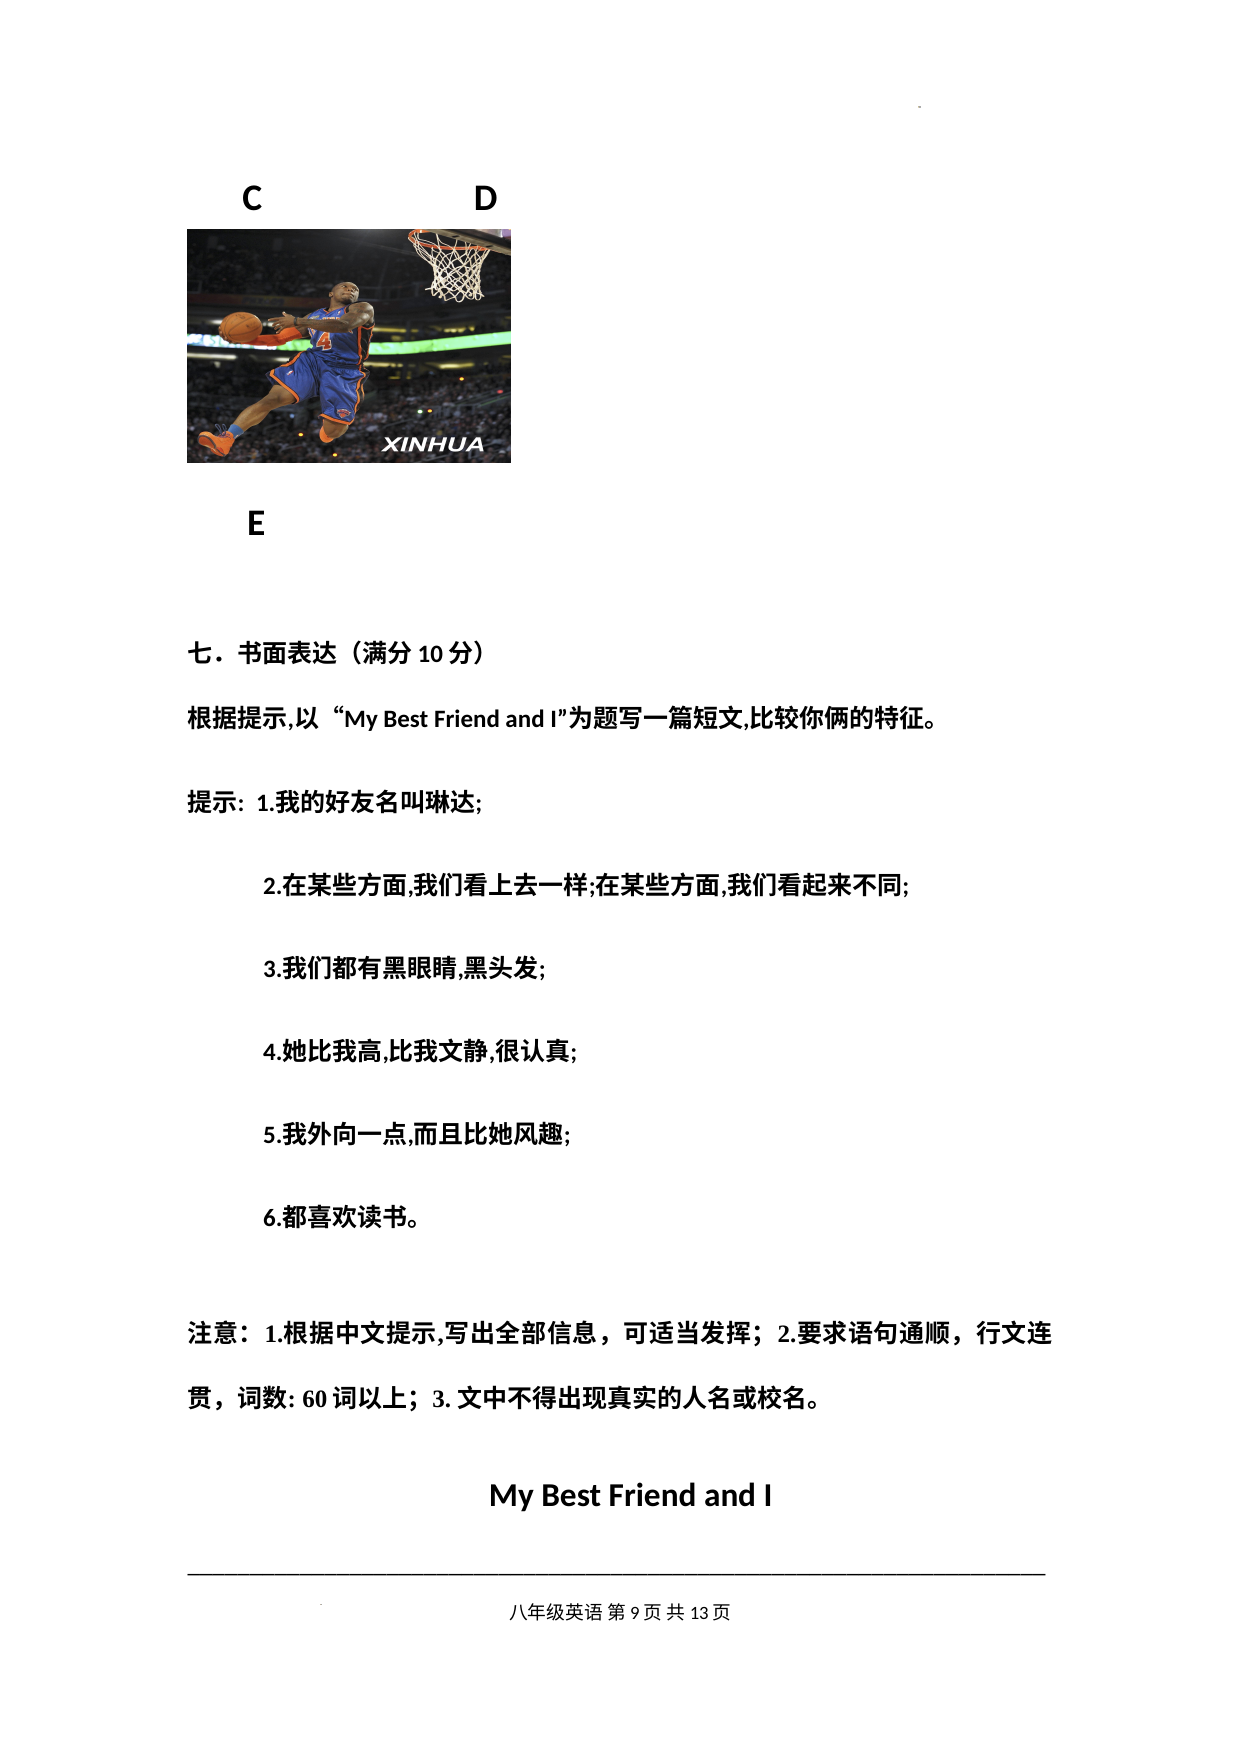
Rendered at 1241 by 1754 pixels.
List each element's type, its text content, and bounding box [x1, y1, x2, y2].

text My Best Friend and I [187, 1461, 1053, 1526]
text 注意：1.根据中文提示,写出全部信息，可适当发挥；2.要求语句通顺，行文连贯，词数: 60词以上；3. 文中不得出现真实的人名或校名。 [187, 1299, 1053, 1429]
text 2.在某些方面,我们看上去一样;在某些方面,我们看起来不同; [187, 851, 1053, 916]
text _____________________________________________________________________ [187, 1547, 1053, 1579]
text 3.我们都有黑眼睛,黑头发; [187, 934, 1053, 999]
picture [187, 229, 511, 463]
text 6.都喜欢读书。 [187, 1183, 1053, 1248]
text 4.她比我高,比我文静,很认真; [187, 1017, 1053, 1082]
text E [187, 489, 1053, 554]
text C D [187, 164, 1053, 229]
text 提示: 1.我的好友名叫琳达; [187, 768, 1053, 833]
text 七．书面表达（满分10分） [187, 619, 1053, 684]
text 5.我外向一点,而且比她风趣; [187, 1100, 1053, 1165]
text 根据提示,以“My Best Friend and I”为题写一篇短文,比较你俩的特征。 [187, 684, 1053, 749]
